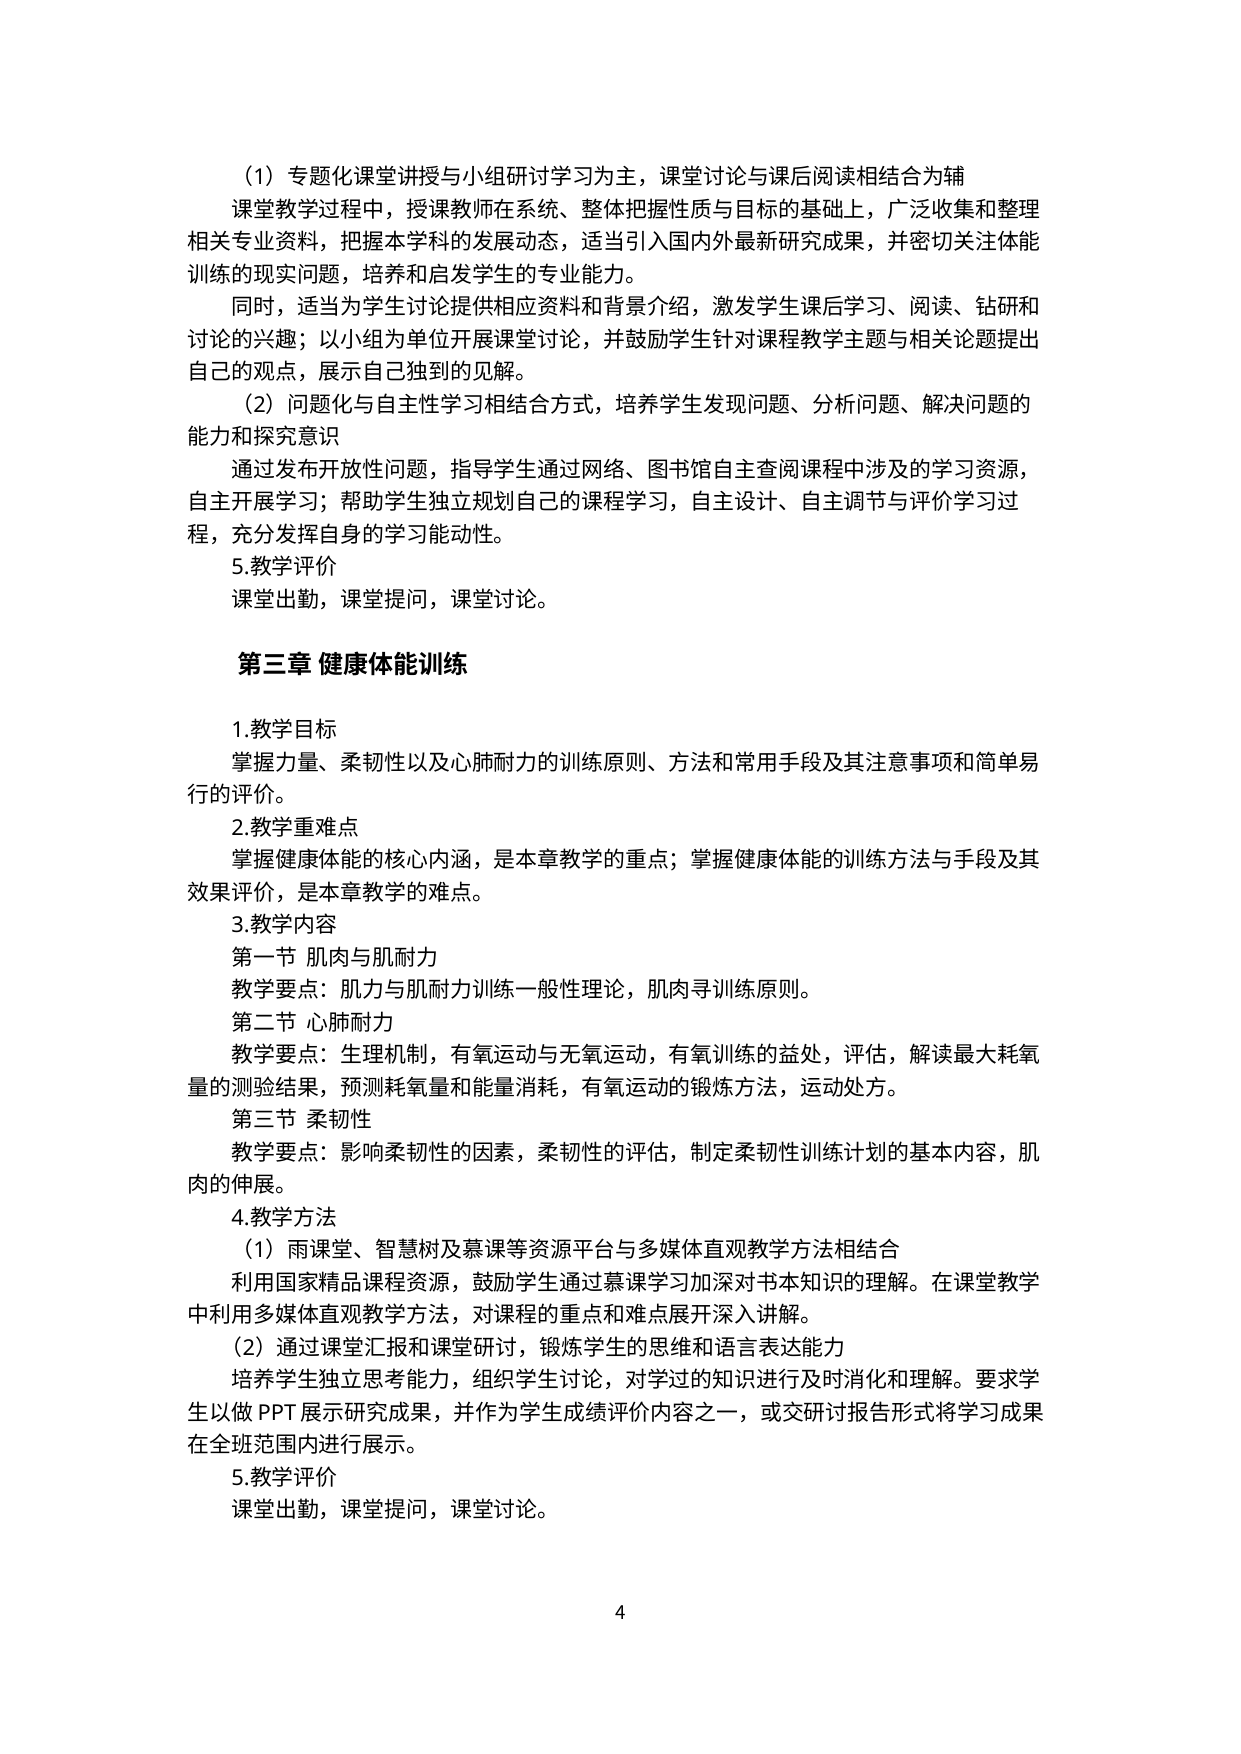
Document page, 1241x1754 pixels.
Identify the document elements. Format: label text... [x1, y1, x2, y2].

text 3.教学内容 [187, 907, 1053, 939]
text 掌握力量、柔韧性以及心肺耐力的训练原则、方法和常用手段及其注意事项和简单易行的评价。 [187, 744, 1053, 809]
text 4.教学方法 [187, 1199, 1053, 1232]
text 第一节 肌肉与肌耐力 [187, 939, 1053, 972]
text 5.教学评价 [187, 549, 1053, 581]
text 课堂出勤，课堂提问，课堂讨论。 [187, 1492, 1053, 1524]
text 第三节 柔韧性 [187, 1102, 1053, 1134]
text 利用国家精品课程资源，鼓励学生通过慕课学习加深对书本知识的理解。在课堂教学中利用多媒体直观教学方法，对课程的重点和难点展开深入讲解。 [187, 1264, 1053, 1329]
text 培养学生独立思考能力，组织学生讨论，对学过的知识进行及时消化和理解。要求学生以做PPT展示研究成果，并作为学生成绩评价内容之一，或交研讨报告形式将学习成果在全班范围内进行展示。 [187, 1362, 1053, 1459]
text 第三章 健康体能训练 [187, 630, 1053, 695]
text 通过发布开放性问题，指导学生通过网络、图书馆自主查阅课程中涉及的学习资源，自主开展学习；帮助学生独立规划自己的课程学习，自主设计、自主调节与评价学习过程，充分发挥自身的学习能动性。 [187, 451, 1053, 549]
text （1）雨课堂、智慧树及慕课等资源平台与多媒体直观教学方法相结合 [187, 1232, 1053, 1264]
text 第二节 心肺耐力 [187, 1004, 1053, 1037]
text 2.教学重难点 [187, 809, 1053, 842]
text 5.教学评价 [187, 1459, 1053, 1492]
text （2）通过课堂汇报和课堂研讨，锻炼学生的思维和语言表达能力 [187, 1329, 1053, 1362]
text 课堂出勤，课堂提问，课堂讨论。 [187, 581, 1053, 614]
text 同时，适当为学生讨论提供相应资料和背景介绍，激发学生课后学习、阅读、钻研和讨论的兴趣；以小组为单位开展课堂讨论，并鼓励学生针对课程教学主题与相关论题提出自己的观点，展示自己独到的见解。 [187, 289, 1053, 386]
text 教学要点：影响柔韧性的因素，柔韧性的评估，制定柔韧性训练计划的基本内容，肌肉的伸展。 [187, 1134, 1053, 1199]
text 教学要点：肌力与肌耐力训练一般性理论，肌肉寻训练原则。 [187, 972, 1053, 1004]
text 教学要点：生理机制，有氧运动与无氧运动，有氧训练的益处，评估，解读最大耗氧量的测验结果，预测耗氧量和能量消耗，有氧运动的锻炼方法，运动处方。 [187, 1037, 1053, 1102]
text （1）专题化课堂讲授与小组研讨学习为主，课堂讨论与课后阅读相结合为辅 [187, 159, 1053, 191]
text 课堂教学过程中，授课教师在系统、整体把握性质与目标的基础上，广泛收集和整理相关专业资料，把握本学科的发展动态，适当引入国内外最新研究成果，并密切关注体能训练的现实问题，培养和启发学生的专业能力。 [187, 191, 1053, 289]
text 掌握健康体能的核心内涵，是本章教学的重点；掌握健康体能的训练方法与手段及其效果评价，是本章教学的难点。 [187, 842, 1053, 907]
text （2）问题化与自主性学习相结合方式，培养学生发现问题、分析问题、解决问题的能力和探究意识 [187, 386, 1053, 451]
text 1.教学目标 [187, 712, 1053, 744]
